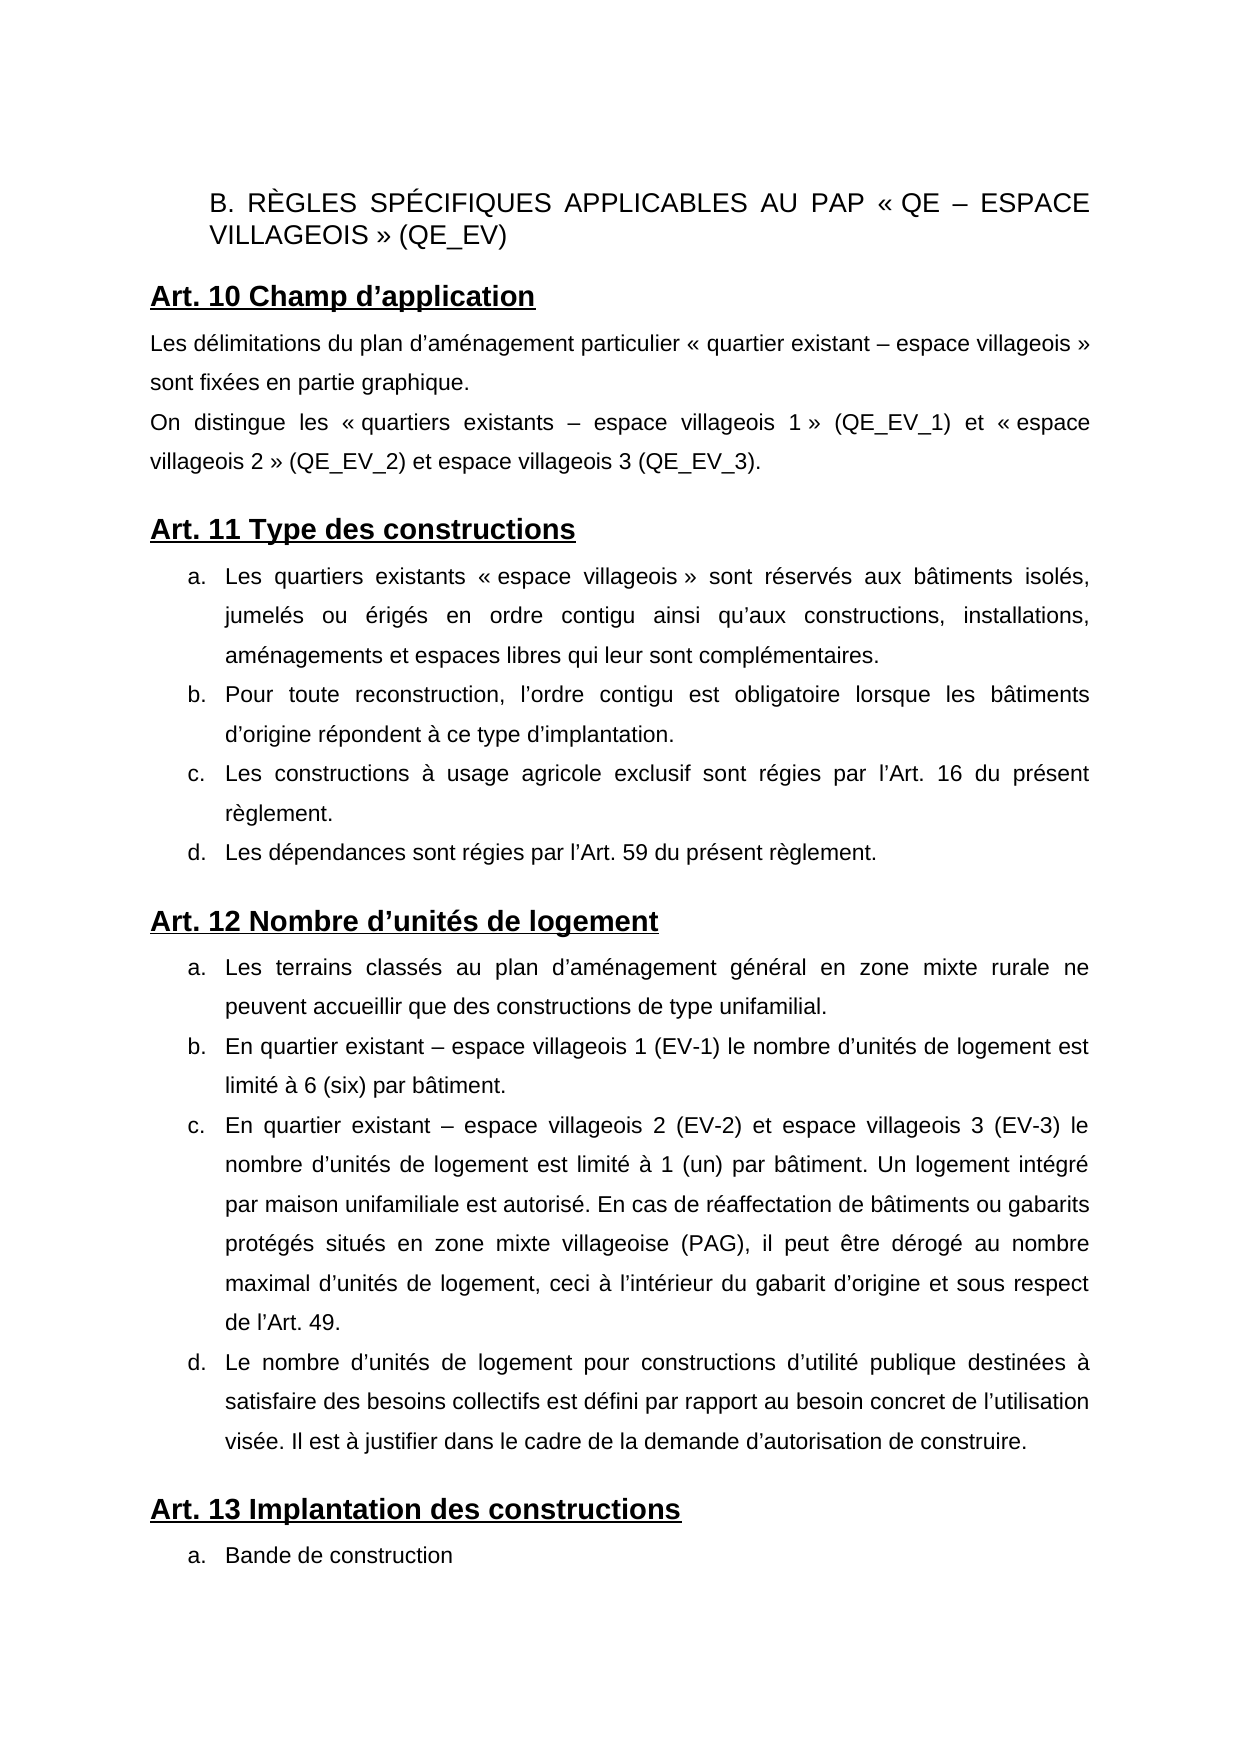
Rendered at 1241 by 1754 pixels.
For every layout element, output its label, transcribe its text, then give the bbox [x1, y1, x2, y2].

text Les délimitations du plan d’aménagement particulier « quartier existant – espace villageois » sont fixées en partie graphique. [150, 329, 1090, 395]
list Les terrains classés au plan d’aménagement général en zone mixte rurale ne peuvent accueillir que des constructions de type unifamilial. [187, 954, 1090, 1020]
text On distingue les « quartiers existants – espace villageois 1 » (QE_EV_1) et « espace villageois 2 » (QE_EV_2) et espace villageois 3 (QE_EV_3). [150, 408, 1090, 474]
list Bande de construction [187, 1542, 1090, 1569]
subtitle Art. 12 Nombre d’unités de logement [150, 903, 1090, 937]
subtitle Art. 10 Champ d’application [150, 279, 1090, 313]
list Pour toute reconstruction, l’ordre contigu est obligatoire lorsque les bâtiments d’origine répondent à ce type d’implantation. [187, 681, 1090, 747]
subtitle Art. 11 Type des constructions [150, 512, 1090, 546]
list En quartier existant – espace villageois 2 (EV-2) et espace villageois 3 (EV-3) le nombre d’unités de logement est limité à 1 (un) par bâtiment. Un logement intégré par maison unifamiliale est autorisé. En cas de réaffectation de bâtiments ou gabarits protégés situés en zone mixte villageoise (PAG), il peut être dérogé au nombre maximal d’unités de logement, ceci à l’intérieur du gabarit d’origine et sous respect de l’Art. 49. [187, 1112, 1090, 1336]
list Les quartiers existants « espace villageois » sont réservés aux bâtiments isolés, jumelés ou érigés en ordre contigu ainsi qu’aux constructions, installations, aménagements et espaces libres qui leur sont complémentaires. [187, 563, 1090, 668]
list Les dépendances sont régies par l’Art. 59 du présent règlement. [187, 839, 1090, 865]
list Le nombre d’unités de logement pour constructions d’utilité publique destinées à satisfaire des besoins collectifs est défini par rapport au besoin concret de l’utilisation visée. Il est à justifier dans le cadre de la demande d’autorisation de construire. [187, 1349, 1090, 1454]
list Les constructions à usage agricole exclusif sont régies par l’Art. 16 du présent règlement. [187, 760, 1090, 826]
list En quartier existant – espace villageois 1 (EV-1) le nombre d’unités de logement est limité à 6 (six) par bâtiment. [187, 1033, 1090, 1099]
title B. Règles spécifiques applicables au PAP « QE – espace villageois » (QE_EV) [209, 187, 1090, 250]
subtitle Art. 13 Implantation des constructions [150, 1492, 1090, 1526]
